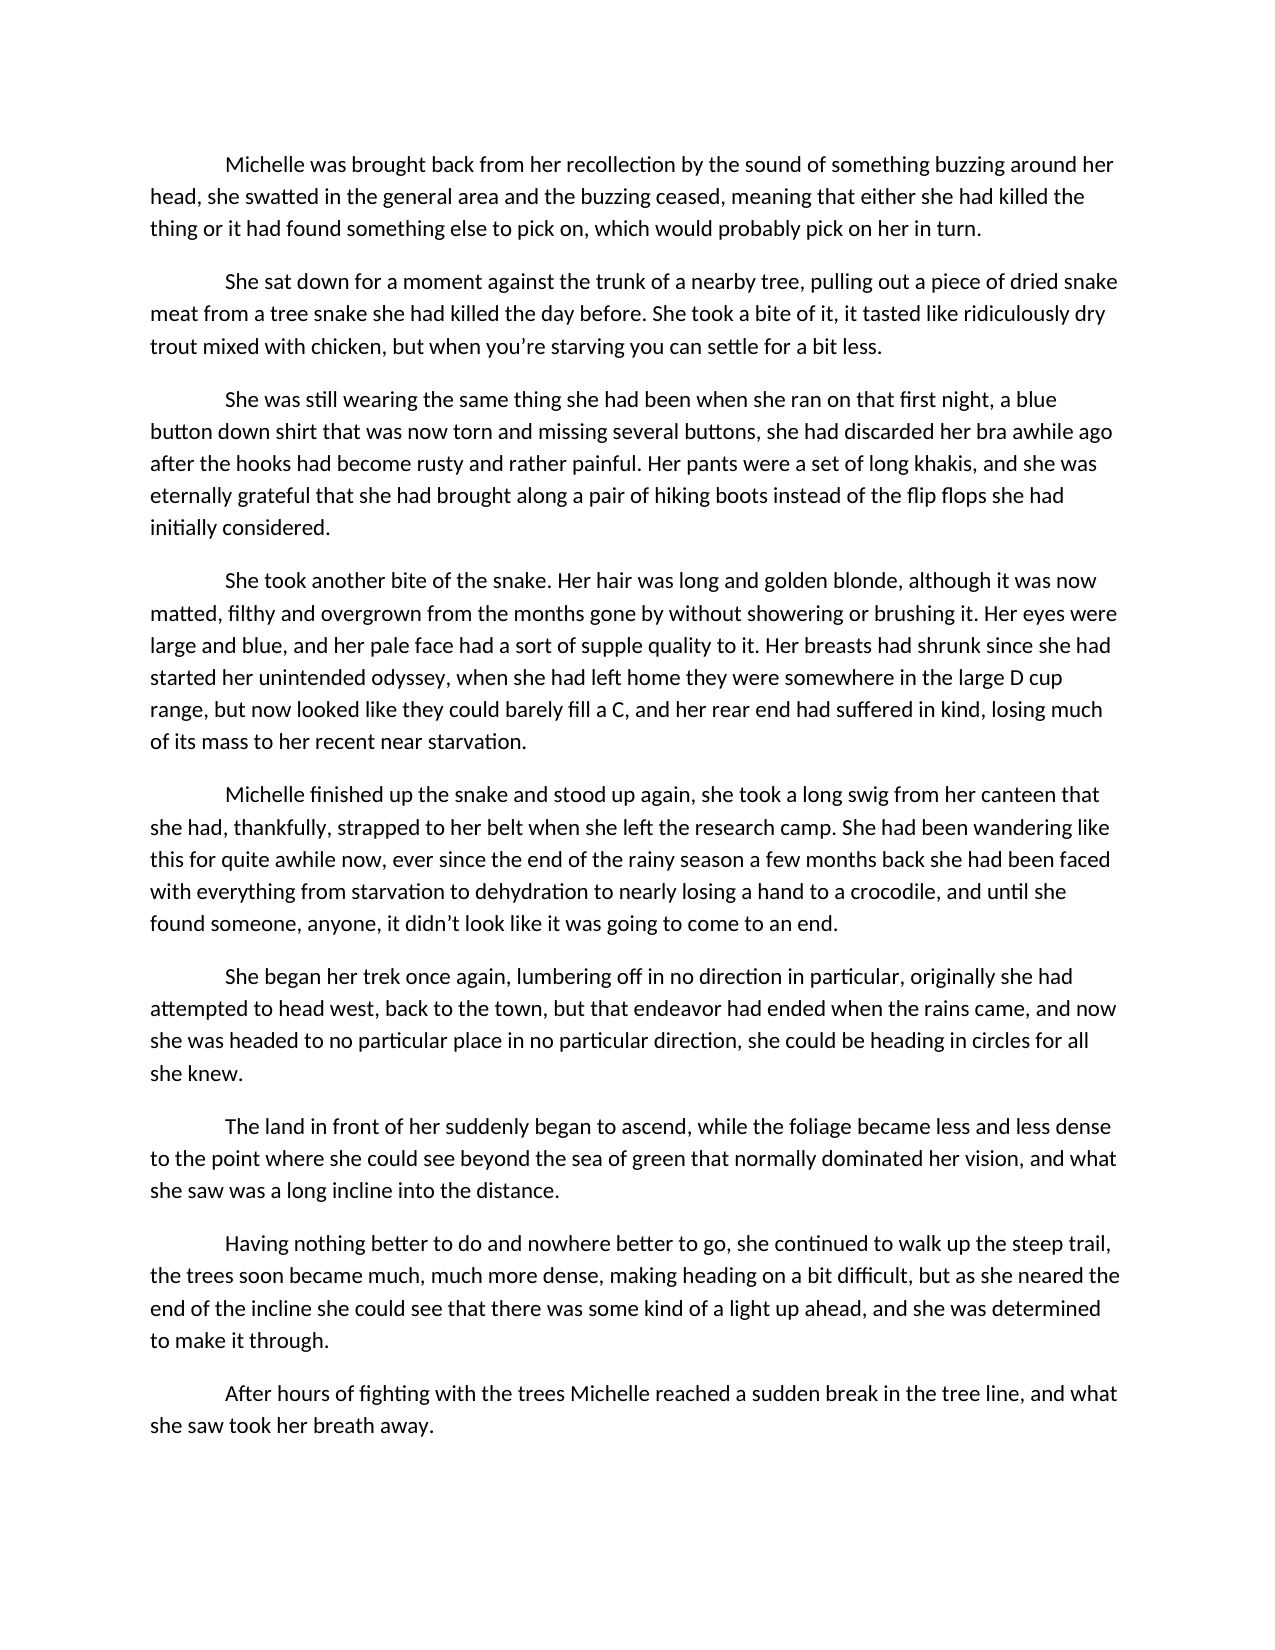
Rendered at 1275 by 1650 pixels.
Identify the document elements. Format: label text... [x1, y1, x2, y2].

text After hours of fighting with the trees Michelle reached a sudden break in the tree line, and what she saw took her breath away. [150, 1379, 1125, 1439]
text She took another bite of the snake. Her hair was long and golden blonde, although it was now matted, filthy and overgrown from the months gone by without showering or brushing it. Her eyes were large and blue, and her pale face had a sort of supple quality to it. Her breasts had shrunk since she had started her unintended odyssey, when she had left home they were somewhere in the large D cup range, but now looked like they could barely fill a C, and her rear end had suffered in kind, losing much of its mass to her recent near starvation. [150, 567, 1125, 756]
text She was still wearing the same thing she had been when she ran on that first night, a blue button down shirt that was now torn and missing several buttons, she had discarded her bra awhile ago after the hooks had become rusty and rather painful. Her pants were a set of long khakis, and she was eternally grateful that she had brought along a pair of hiking boots instead of the flip flops she had initially considered. [150, 385, 1125, 542]
text Michelle finished up the snake and stood up again, she took a long swig from her canteen that she had, thankfully, strapped to her belt when she left the research camp. She had been wandering like this for quite awhile now, ever since the end of the rainy season a few months back she had been faced with everything from starvation to dehydration to nearly losing a hand to a crocodile, and until she found someone, anyone, it didn’t look like it was going to come to an end. [150, 781, 1125, 937]
text The land in front of her suddenly began to ascend, while the foliage became less and less dense to the point where she could see beyond the sea of green that normally dominated her vision, and what she saw was a long incline into the distance. [150, 1112, 1125, 1204]
text She began her trek once again, lumbering off in no direction in particular, originally she had attempted to head west, back to the town, but that endeavor had ended when the rains came, and now she was headed to no particular place in no particular direction, she could be heading in circles for all she knew. [150, 962, 1125, 1087]
text She sat down for a moment against the trunk of a nearby tree, pulling out a piece of dried snake meat from a tree snake she had killed the day before. She took a bite of it, it tasted like ridiculously dry trout mixed with chicken, but when you’re starving you can settle for a bit less. [150, 267, 1125, 360]
text Having nothing better to do and nowhere better to go, she continued to walk up the steep trail, the trees soon became much, much more dense, making heading on a bit difficult, but as she neared the end of the incline she could see that there was some kind of a light up ahead, and she was determined to make it through. [150, 1229, 1125, 1354]
text Michelle was brought back from her recollection by the sound of something buzzing around her head, she swatted in the general area and the buzzing ceased, meaning that either she had killed the thing or it had found something else to pick on, which would probably pick on her in turn. [150, 150, 1125, 242]
